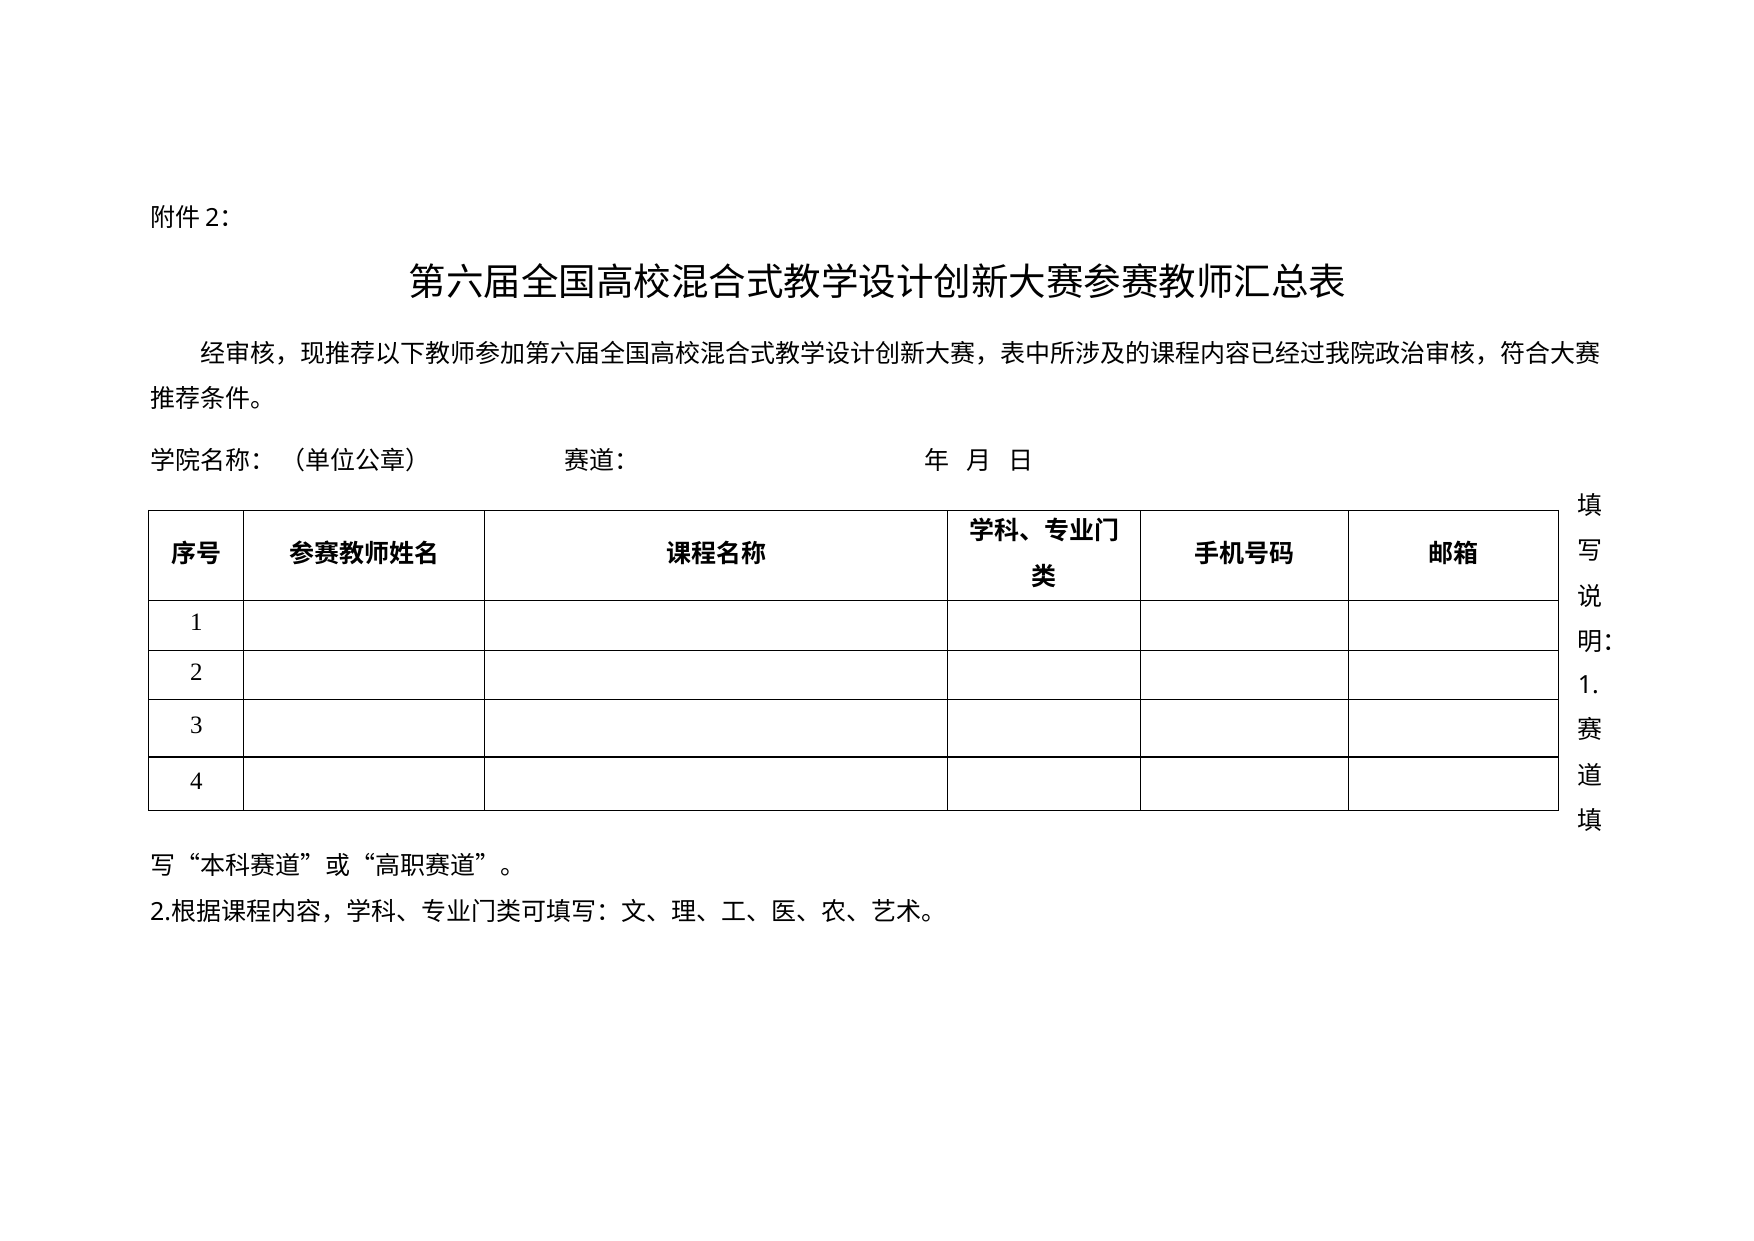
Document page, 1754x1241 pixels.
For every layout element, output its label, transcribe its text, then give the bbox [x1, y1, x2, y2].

table_cell 1 [149, 601, 243, 649]
table_cell 3 [149, 700, 243, 756]
table_header 序号 [149, 511, 243, 599]
table_cell [1141, 651, 1348, 699]
table_cell [244, 601, 484, 649]
table_cell [244, 700, 484, 756]
text 附件2： [150, 198, 1604, 234]
table_cell [948, 651, 1140, 699]
table_header 手机号码 [1141, 511, 1348, 599]
table_cell [1141, 758, 1348, 810]
text 学院名称： （单位公章） 赛道： 年 月 日 [150, 440, 1604, 476]
table_cell [948, 700, 1140, 756]
table_cell [1349, 700, 1558, 756]
table_cell [1349, 758, 1558, 810]
text 填写说明： [150, 486, 1604, 658]
table_header 课程名称 [485, 511, 947, 599]
table_cell [485, 758, 947, 810]
table_cell [244, 651, 484, 699]
table_cell [1141, 601, 1348, 649]
table_header 参赛教师姓名 [244, 511, 484, 599]
table_cell [1141, 700, 1348, 756]
table_cell [1349, 601, 1558, 649]
table_cell [485, 601, 947, 649]
text 2.根据课程内容，学科、专业门类可填写：文、理、工、医、农、艺术。 [150, 891, 1604, 927]
table_cell [485, 651, 947, 699]
table_cell [948, 601, 1140, 649]
table_header 邮箱 [1349, 511, 1558, 599]
text 1.赛道填写“本科赛道”或“高职赛道”。 [150, 667, 1604, 882]
table_cell 4 [149, 758, 243, 810]
text 经审核，现推荐以下教师参加第六届全国高校混合式教学设计创新大赛，表中所涉及的课程内容已经过我院政治审核，符合大赛推荐条件。 [150, 333, 1604, 415]
table_cell [1349, 651, 1558, 699]
table_header 学科、专业门类 [948, 511, 1140, 599]
text 第六届全国高校混合式教学设计创新大赛参赛教师汇总表 [150, 252, 1604, 306]
table_cell [948, 758, 1140, 810]
table_cell [485, 700, 947, 756]
table_cell [244, 758, 484, 810]
table_cell 2 [149, 651, 243, 699]
